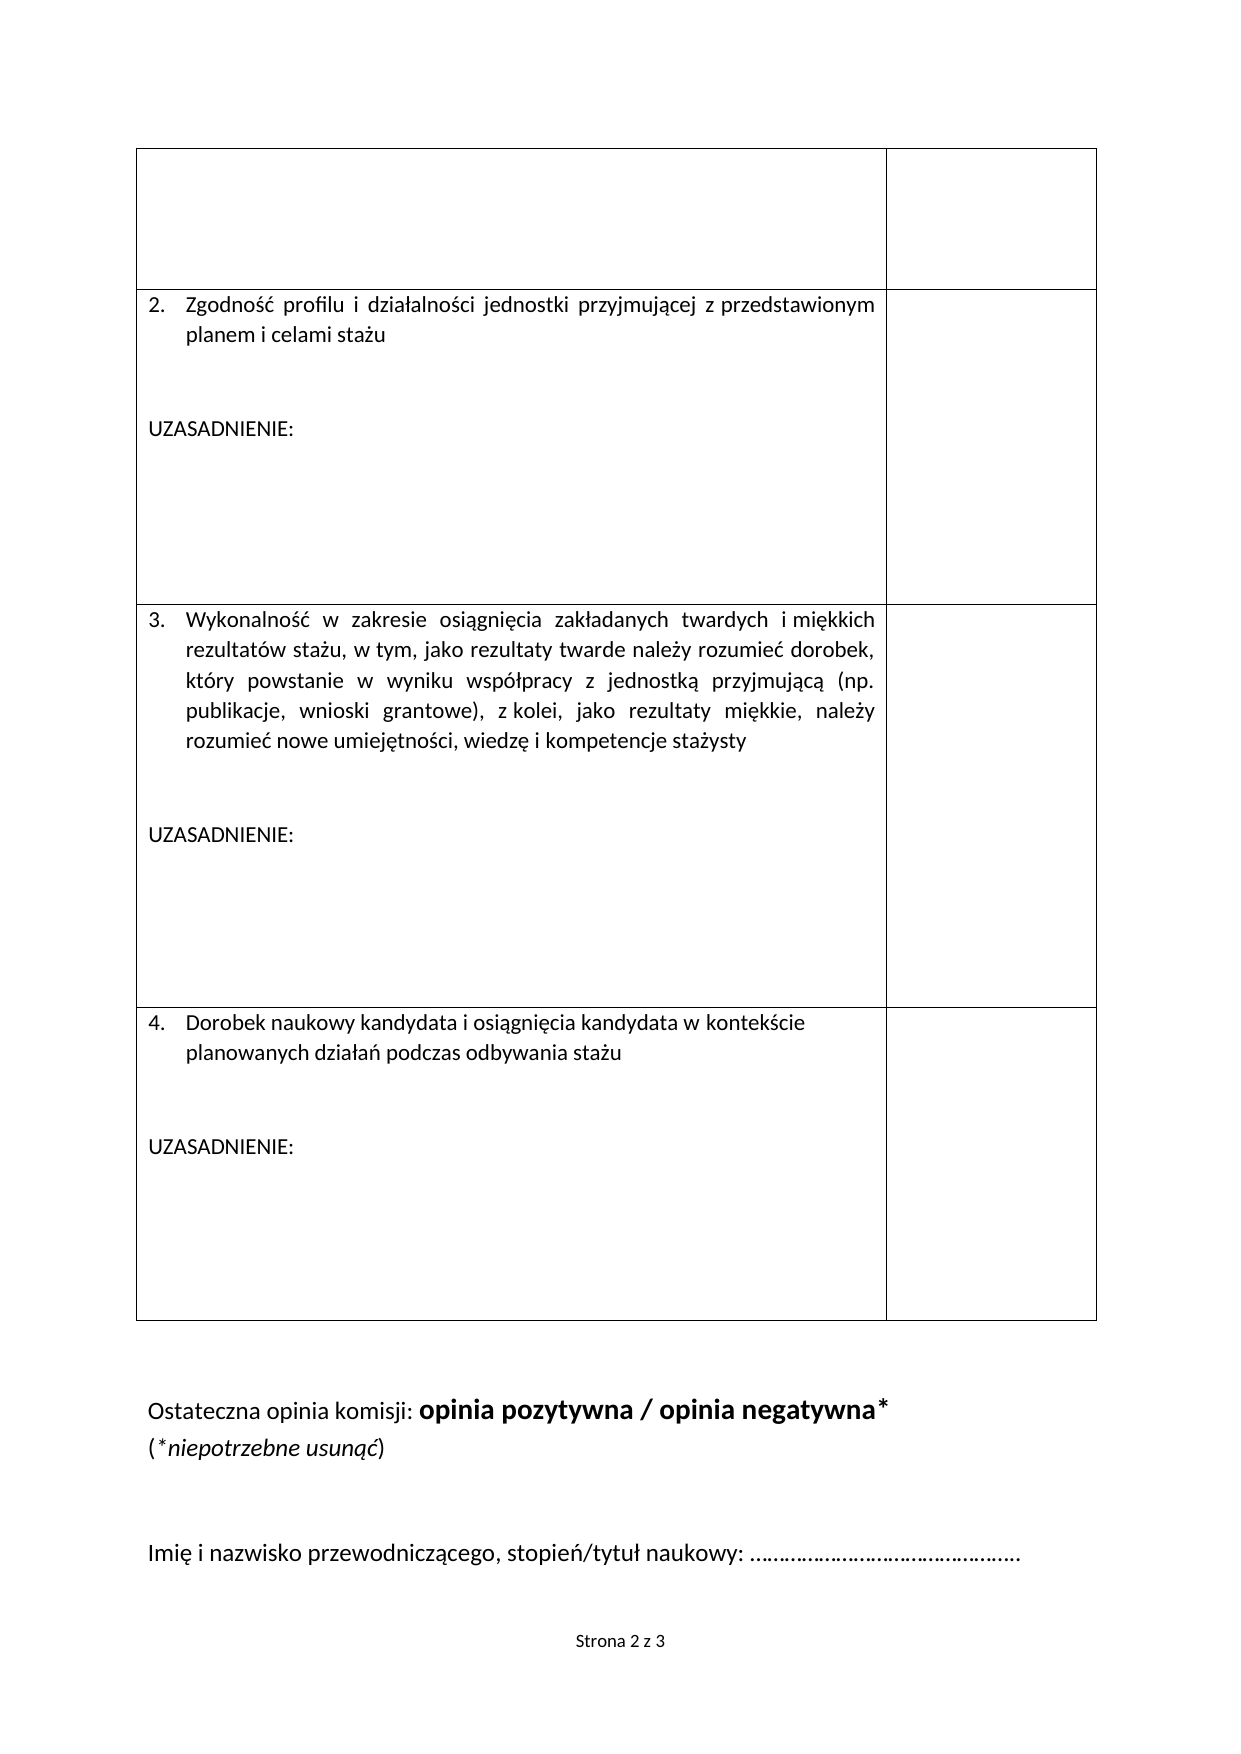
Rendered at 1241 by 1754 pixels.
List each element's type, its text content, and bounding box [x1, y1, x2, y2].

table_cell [137, 149, 886, 289]
table_cell [887, 149, 1096, 289]
table_cell [887, 1008, 1096, 1320]
text Ostateczna opinia komisji: opinia pozytywna / opinia negatywna* [148, 1391, 1093, 1426]
table_cell [887, 605, 1096, 1007]
text (*niepotrzebne usunąć) [148, 1432, 1093, 1462]
table_cell [887, 290, 1096, 604]
table_cell Dorobek naukowy kandydata i osiągnięcia kandydata w kontekście planowanych działań podczas odbywania stażu UZASADNIENIE: [137, 1008, 886, 1320]
text Imię i nazwisko przewodniczącego, stopień/tytuł naukowy: ……………………………………….. [148, 1537, 1093, 1567]
table_cell Zgodność profilu i działalności jednostki przyjmującej z przedstawionym planem i celami stażu UZASADNIENIE: [137, 290, 886, 604]
table_cell Wykonalność w zakresie osiągnięcia zakładanych twardych i miękkich rezultatów stażu, w tym, jako rezultaty twarde należy rozumieć dorobek, który powstanie w wyniku współpracy z jednostką przyjmującą (np. publikacje, wnioski grantowe), z kolei, jako rezultaty miękkie, należy rozumieć nowe umiejętności, wiedzę i kompetencje stażysty UZASADNIENIE: [137, 605, 886, 1007]
